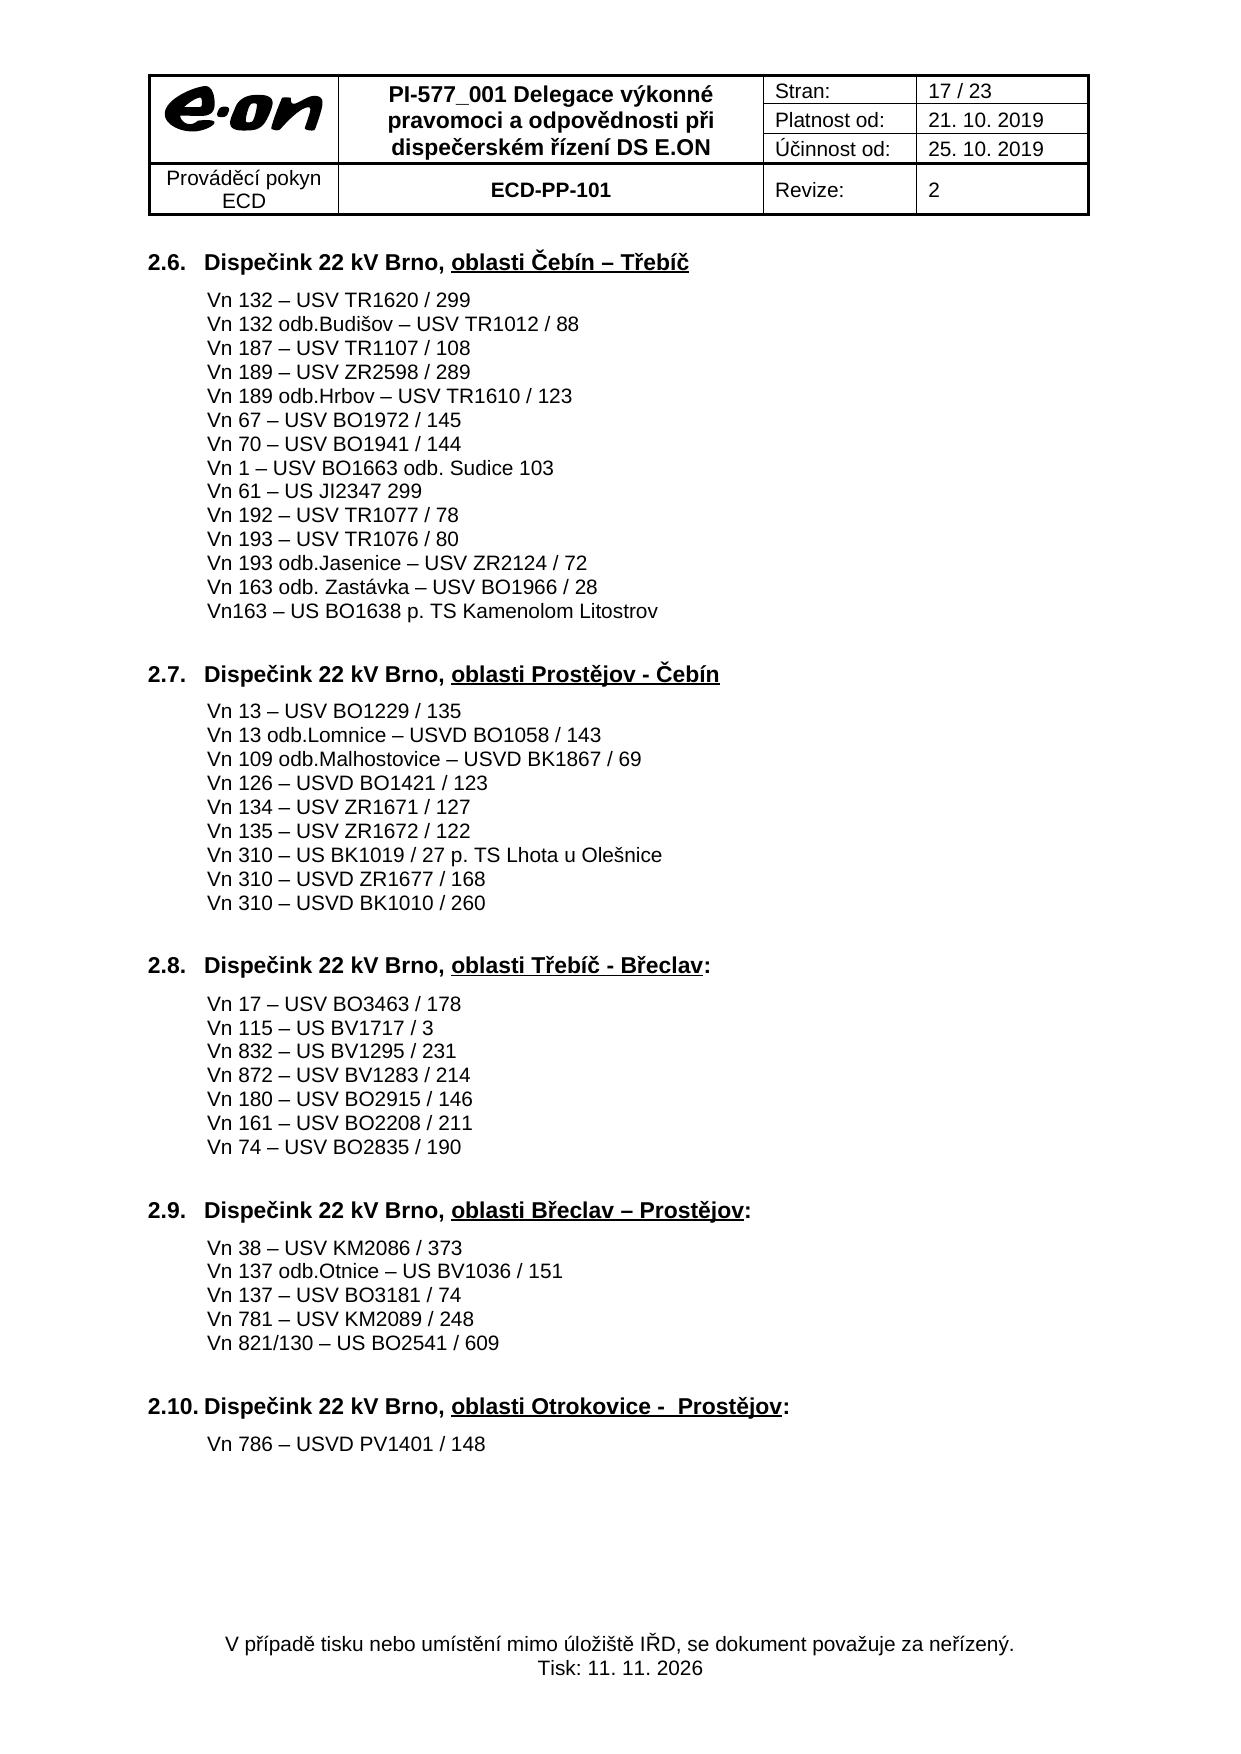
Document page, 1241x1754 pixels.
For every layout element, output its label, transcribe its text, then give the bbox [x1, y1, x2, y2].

text Vn 821/130 – US BO2541 / 609 [148, 1331, 1092, 1355]
list Dispečink 22 kV Brno, oblasti Prostějov - Čebín [148, 661, 1092, 687]
text Vn 137 odb.Otnice – US BV1036 / 151 [148, 1259, 1092, 1283]
text Vn 189 odb.Hrbov – USV TR1610 / 123 [148, 383, 1092, 407]
text Vn 161 – USV BO2208 / 211 [148, 1111, 1092, 1135]
text Vn 134 – USV ZR1671 / 127 [148, 795, 1092, 819]
text Vn 17 – USV BO3463 / 178 [148, 991, 1092, 1015]
text Vn 193 odb.Jasenice – USV ZR2124 / 72 [148, 551, 1092, 575]
text Vn 832 – US BV1295 / 231 [148, 1039, 1092, 1063]
text Vn 132 – USV TR1620 / 299 [148, 288, 1092, 312]
text Vn 786 – USVD PV1401 / 148 [148, 1432, 1092, 1456]
text Vn163 – US BO1638 p. TS Kamenolom Litostrov [148, 599, 1092, 623]
text Vn 163 odb. Zastávka – USV BO1966 / 28 [148, 575, 1092, 599]
text Vn 132 odb.Budišov – USV TR1012 / 88 [148, 312, 1092, 336]
text Vn 187 – USV TR1107 / 108 [148, 336, 1092, 359]
text Vn 70 – USV BO1941 / 144 [148, 431, 1092, 455]
text Vn 38 – USV KM2086 / 373 [148, 1235, 1092, 1259]
list Dispečink 22 kV Brno, oblasti Čebín – Třebíč [148, 249, 1092, 275]
text Vn 109 odb.Malhostovice – USVD BK1867 / 69 [148, 747, 1092, 771]
text Vn 180 – USV BO2915 / 146 [148, 1087, 1092, 1111]
list Dispečink 22 kV Brno, oblasti Třebíč - Břeclav: [148, 952, 1092, 979]
text Vn 67 – USV BO1972 / 145 [148, 407, 1092, 431]
text Vn 115 – US BV1717 / 3 [148, 1015, 1092, 1039]
list Dispečink 22 kV Brno, oblasti Otrokovice - Prostějov: [148, 1393, 1092, 1419]
text Vn 13 odb.Lomnice – USVD BO1058 / 143 [148, 723, 1092, 747]
text Vn 310 – US BK1019 / 27 p. TS Lhota u Olešnice [148, 843, 1092, 867]
text Vn 61 – US JI2347 299 [148, 479, 1092, 503]
text Vn 13 – USV BO1229 / 135 [148, 699, 1092, 723]
text Vn 1 – USV BO1663 odb. Sudice 103 [148, 455, 1092, 479]
text Vn 126 – USVD BO1421 / 123 [148, 771, 1092, 795]
list Dispečink 22 kV Brno, oblasti Břeclav – Prostějov: [148, 1197, 1092, 1223]
text Vn 310 – USVD BK1010 / 260 [148, 891, 1092, 915]
text Vn 74 – USV BO2835 / 190 [148, 1135, 1092, 1159]
text Vn 189 – USV ZR2598 / 289 [148, 359, 1092, 383]
text Vn 310 – USVD ZR1677 / 168 [148, 867, 1092, 891]
text Vn 781 – USV KM2089 / 248 [148, 1307, 1092, 1331]
text Vn 193 – USV TR1076 / 80 [148, 527, 1092, 551]
text Vn 137 – USV BO3181 / 74 [148, 1283, 1092, 1307]
text Vn 192 – USV TR1077 / 78 [148, 503, 1092, 527]
text Vn 135 – USV ZR1672 / 122 [148, 819, 1092, 843]
text Vn 872 – USV BV1283 / 214 [148, 1063, 1092, 1087]
